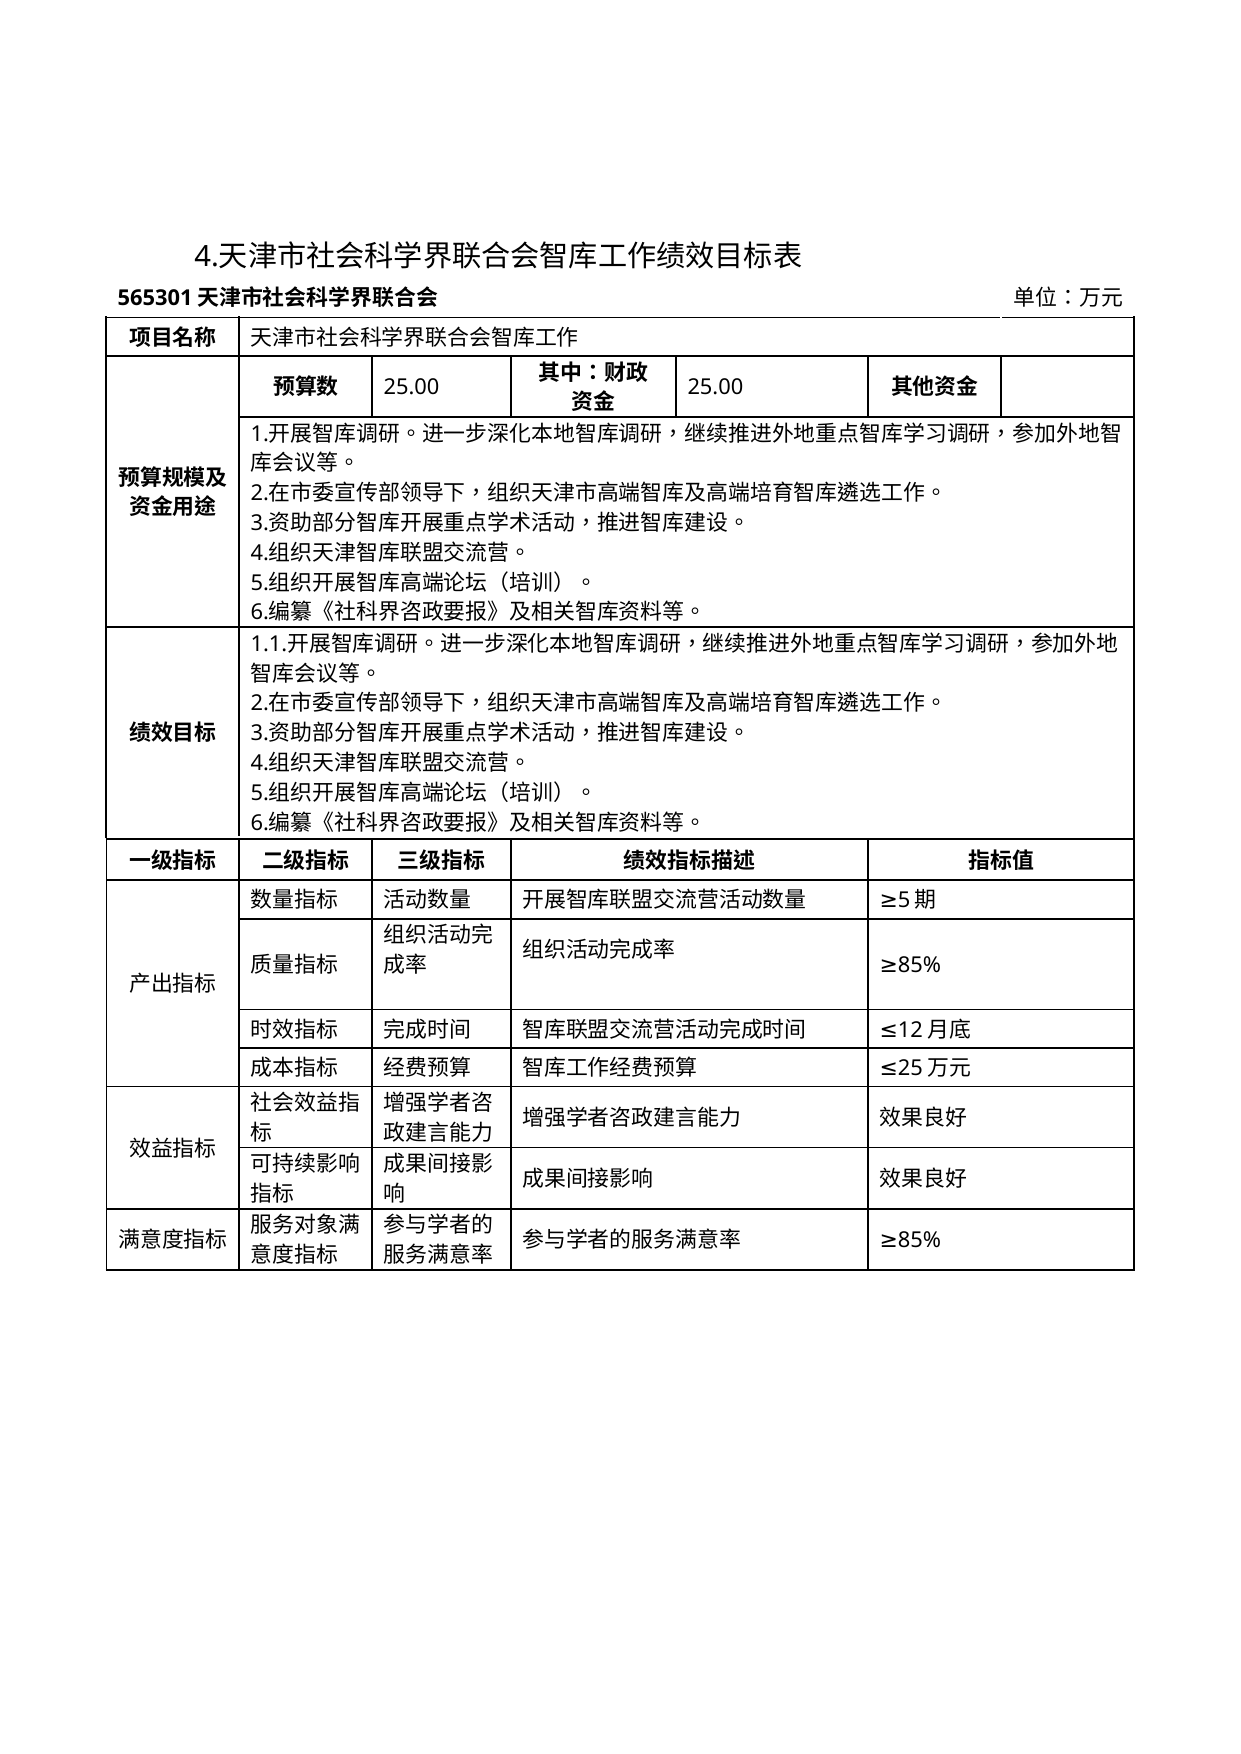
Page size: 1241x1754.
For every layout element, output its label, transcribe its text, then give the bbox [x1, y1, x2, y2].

table_cell ≤25万元 [869, 1049, 1133, 1086]
table_cell ≥5期 [869, 881, 1133, 918]
table_cell 开展智库联盟交流营活动数量 [512, 881, 867, 918]
table_cell 智库联盟交流营活动完成时间 [512, 1010, 867, 1047]
table_cell 项目名称 [107, 318, 238, 355]
table_cell 质量指标 [240, 920, 371, 1009]
table_cell 效果良好 [869, 1087, 1133, 1147]
table_cell 增强学者咨政建言能力 [512, 1087, 867, 1147]
table_cell 效益指标 [107, 1087, 238, 1208]
table_cell 增强学者咨政建言能力 [373, 1087, 510, 1147]
table_cell 成果间接影响 [373, 1148, 510, 1208]
table_cell 满意度指标 [107, 1210, 238, 1269]
table_cell 效果良好 [869, 1148, 1133, 1208]
table_cell 可持续影响指标 [240, 1148, 371, 1208]
table_cell ≥85% [869, 920, 1133, 1009]
table_cell 活动数量 [373, 881, 510, 918]
table_cell 1.开展智库调研。进一步深化本地智库调研，继续推进外地重点智库学习调研，参加外地智库会议等。 2.在市委宣传部领导下，组织天津市高端智库及高端培育智库遴选工作。 3.资助部分智库开展重点学术活动，推进智库建设。 4.组织天津智库联盟交流营。 5.组织开展智库高端论坛（培训）。 6.编纂《社科界咨政要报》及相关智库资料等。 [240, 418, 1133, 626]
table_cell ≤12月底 [869, 1010, 1133, 1047]
table_cell 预算数 [240, 357, 371, 416]
table_header 565301天津市社会科学界联合会 [107, 277, 1000, 316]
text 4.天津市社会科学界联合会智库工作绩效目标表 [136, 235, 1104, 275]
table_cell 天津市社会科学界联合会智库工作 [240, 318, 1133, 355]
table_header 三级指标 [373, 840, 510, 879]
table_cell ≥85% [869, 1210, 1133, 1269]
table_cell 时效指标 [240, 1010, 371, 1047]
table_cell 组织活动完成率 [512, 920, 867, 1009]
table_cell 服务对象满意度指标 [240, 1210, 371, 1269]
table_header 单位：万元 [1002, 277, 1133, 316]
table_cell 成本指标 [240, 1049, 371, 1086]
table_cell 预算规模及资金用途 [107, 357, 238, 626]
table_cell 其他资金 [869, 357, 1000, 416]
table_header 一级指标 [107, 840, 238, 879]
table_cell 数量指标 [240, 881, 371, 918]
table_header 指标值 [869, 840, 1133, 879]
table_cell [1002, 357, 1133, 416]
table_cell 25.00 [677, 357, 867, 416]
table_cell 绩效目标 [107, 628, 238, 836]
table_header 绩效指标描述 [512, 840, 867, 879]
table_cell 组织活动完成率 [373, 920, 510, 1009]
table_cell 参与学者的服务满意率 [512, 1210, 867, 1269]
table_cell 智库工作经费预算 [512, 1049, 867, 1086]
table_cell 产出指标 [107, 881, 238, 1086]
table_cell 1.1.开展智库调研。进一步深化本地智库调研，继续推进外地重点智库学习调研，参加外地智库会议等。 2.在市委宣传部领导下，组织天津市高端智库及高端培育智库遴选工作。 3.资助部分智库开展重点学术活动，推进智库建设。 4.组织天津智库联盟交流营。 5.组织开展智库高端论坛（培训）。 6.编纂《社科界咨政要报》及相关智库资料等。 [240, 628, 1133, 836]
table_cell 成果间接影响 [512, 1148, 867, 1208]
table_cell 完成时间 [373, 1010, 510, 1047]
table_cell 25.00 [373, 357, 510, 416]
table_cell 社会效益指标 [240, 1087, 371, 1147]
table_cell 参与学者的服务满意率 [373, 1210, 510, 1269]
table_cell 经费预算 [373, 1049, 510, 1086]
table_cell 其中：财政 资金 [512, 357, 675, 416]
table_header 二级指标 [240, 840, 371, 879]
